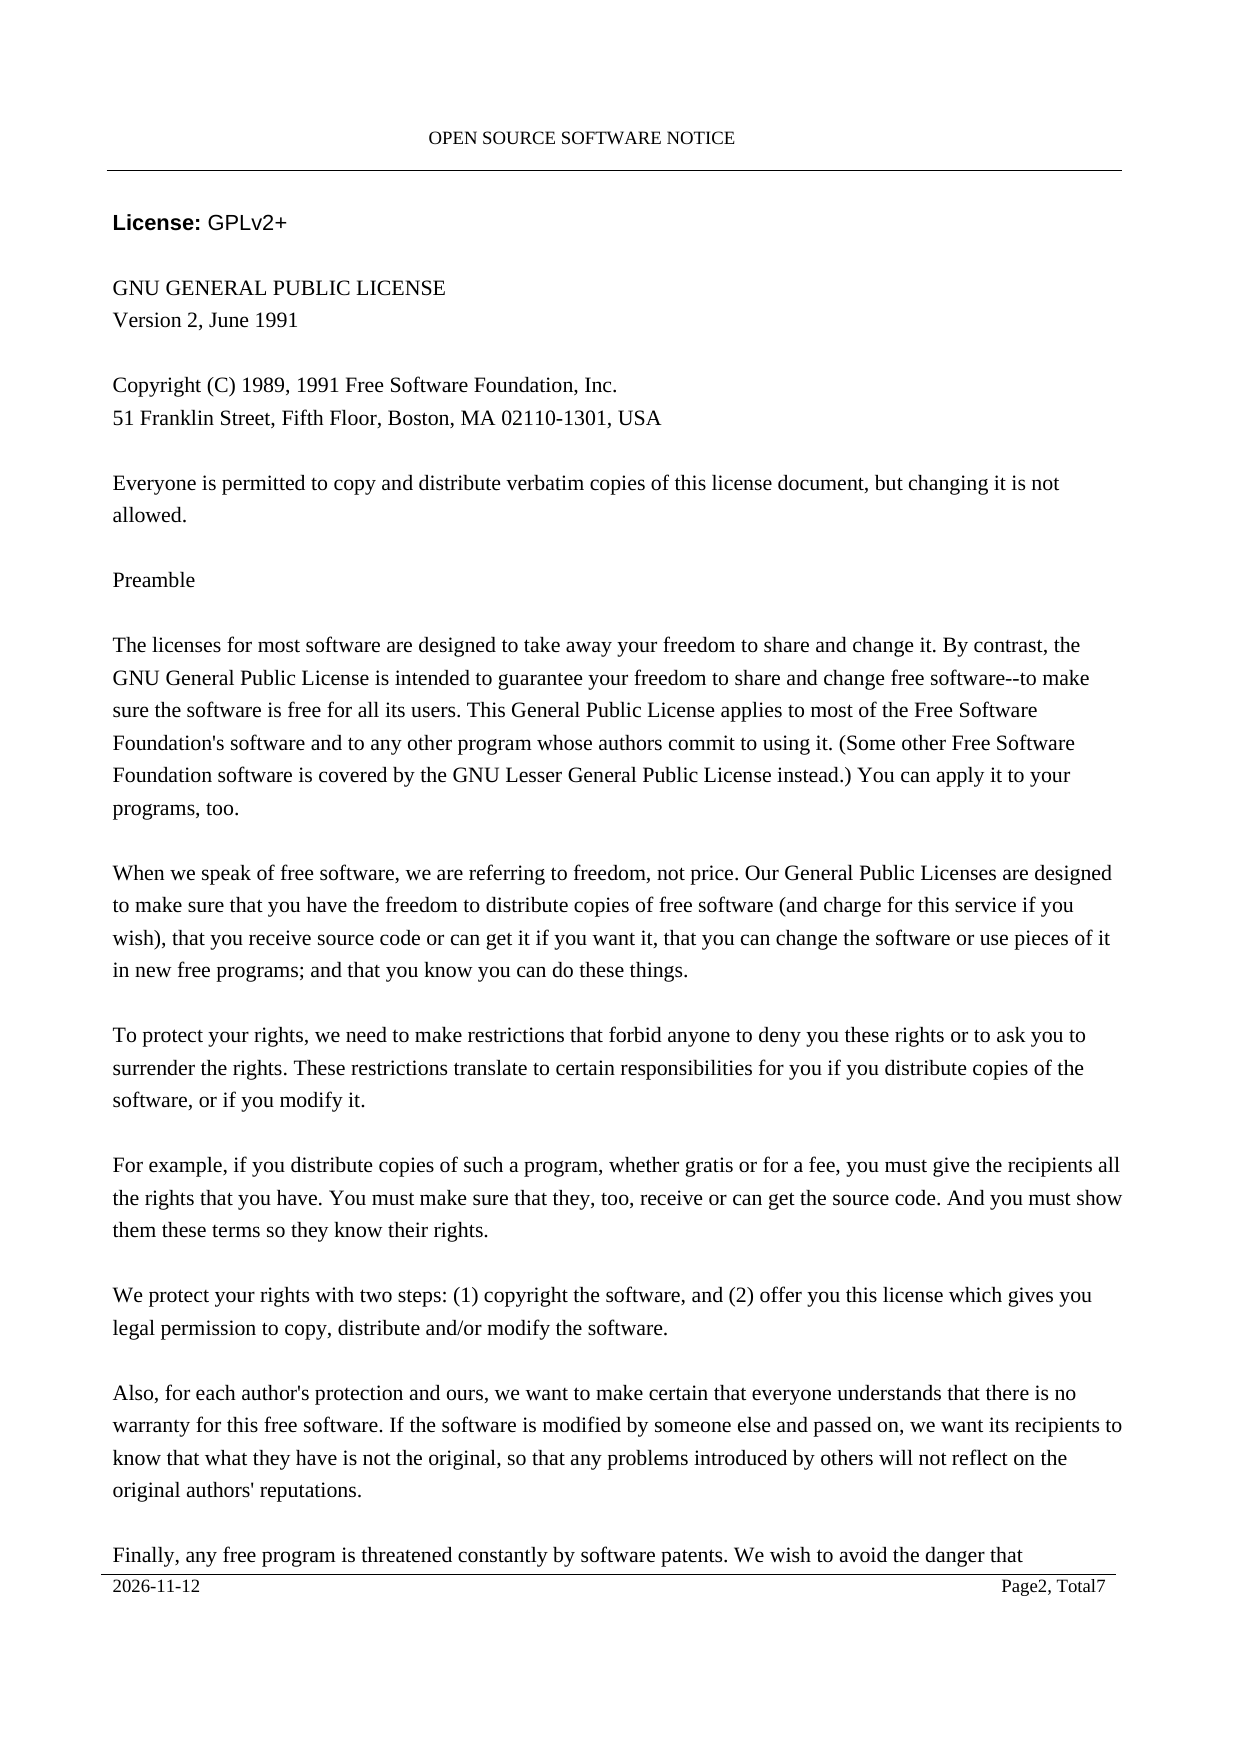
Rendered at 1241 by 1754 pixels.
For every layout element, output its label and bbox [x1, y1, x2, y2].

text [112, 206, 1128, 1571]
